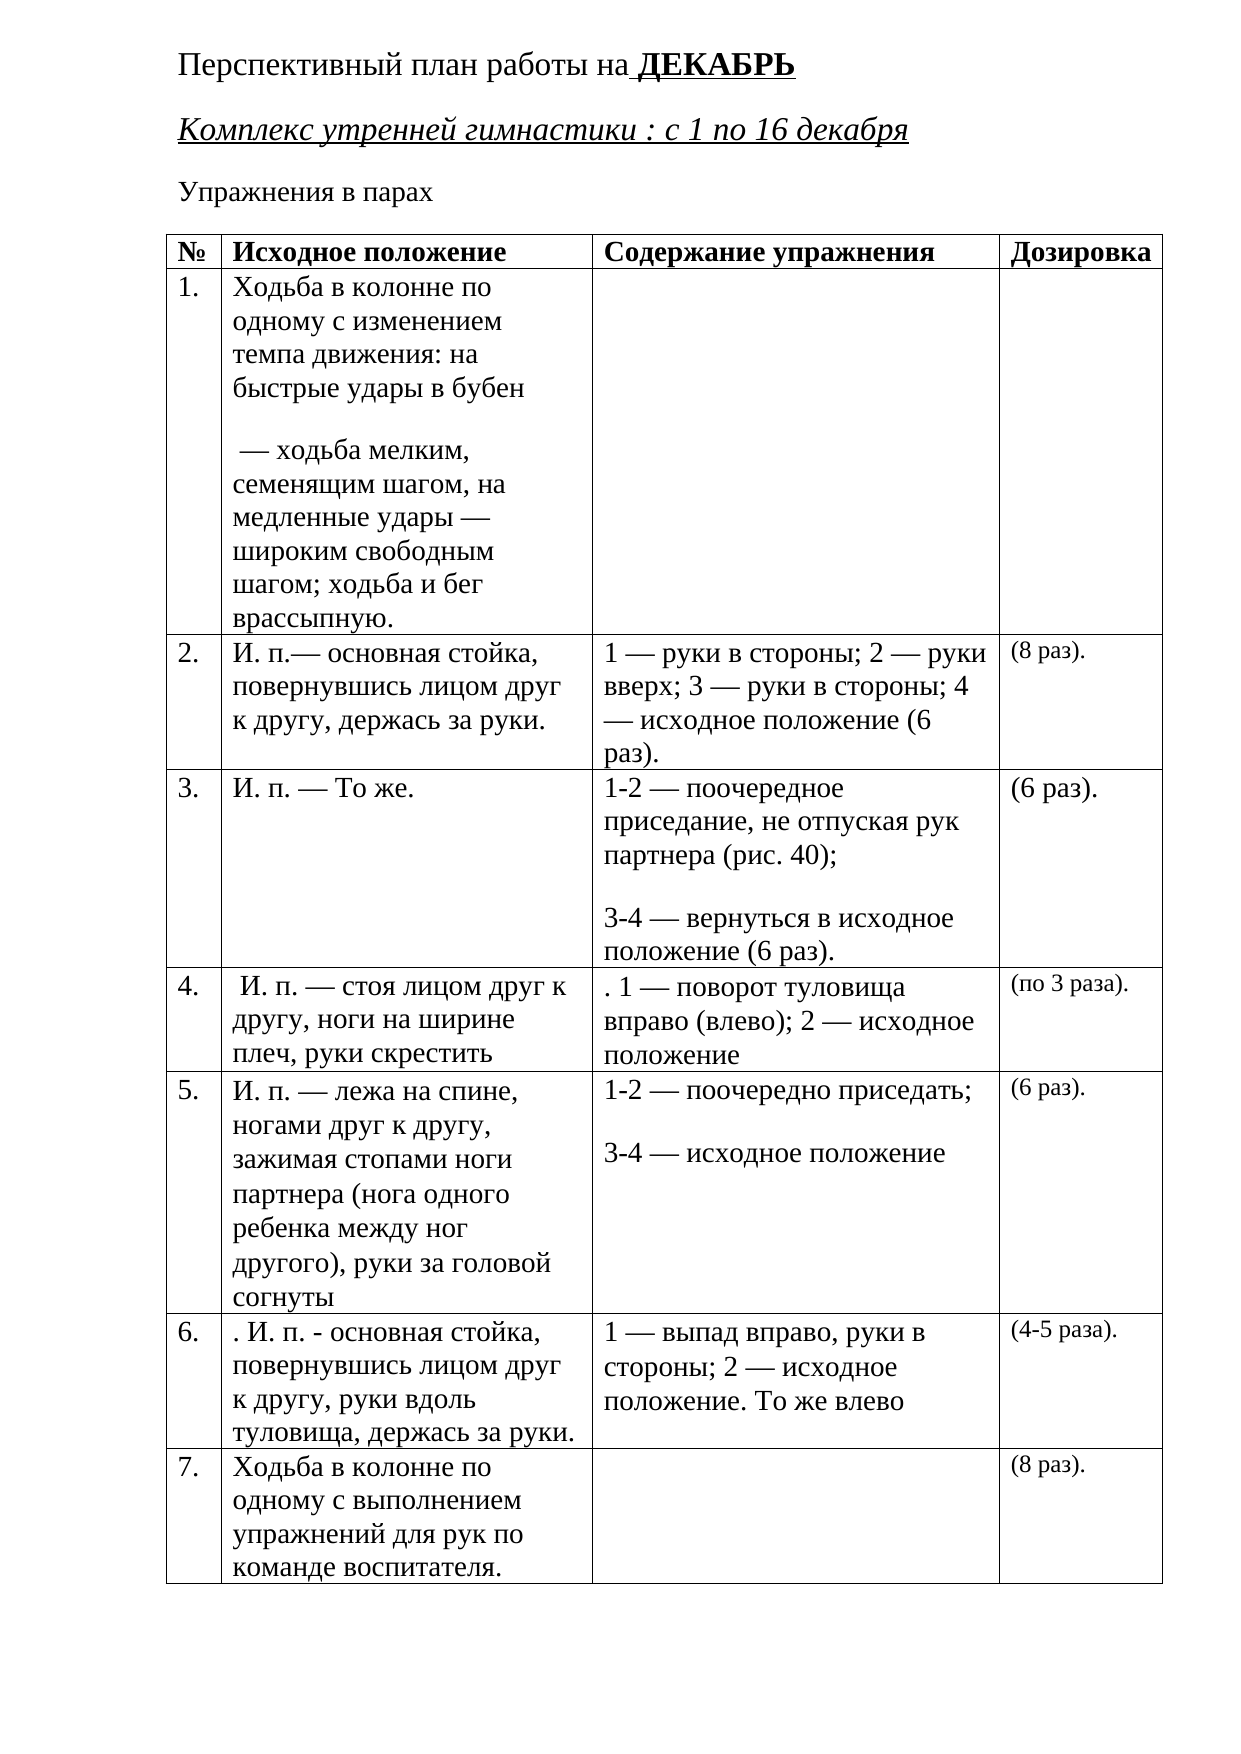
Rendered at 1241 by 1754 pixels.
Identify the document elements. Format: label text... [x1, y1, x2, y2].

table_header Исходное положение [222, 235, 592, 268]
table_cell 1 — выпад вправо, руки в стороны; 2 — исходное положение. То же влево [593, 1314, 999, 1448]
table_cell 1-2 — поочередно приседать; 3-4 — исходное положение [593, 1072, 999, 1313]
table_cell [593, 1449, 999, 1583]
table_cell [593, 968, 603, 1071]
text Комплекс утренней гимнастики : с 1 по 16 декабря [177, 109, 1152, 148]
table_cell [1000, 269, 1162, 634]
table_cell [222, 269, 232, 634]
table_cell 2. [167, 635, 221, 769]
table_cell (по 3 раза). [1000, 968, 1162, 1071]
text Перспективный план работы на ДЕКАБРЬ [177, 44, 1152, 83]
table_cell . И. п. - основная стойка, повернувшись лицом друг к другу, руки вдоль туловища, держась за руки. [222, 1314, 592, 1448]
table_cell И. п. — стоя лицом друг к другу, ноги на ширине плеч, руки скрестить [222, 968, 592, 1071]
table_cell 6. [167, 1314, 221, 1448]
table_cell 7. [167, 1449, 221, 1583]
table_cell И. п.— основная стойка, повернувшись лицом друг к другу, держась за руки. [222, 635, 592, 769]
table_cell (8 раз). [1000, 1449, 1162, 1583]
table_cell 1. [167, 269, 221, 634]
table_cell 3. [167, 770, 221, 967]
table_cell (6 раз). [1000, 770, 1162, 967]
table_cell 1-2 — поочередное приседание, не отпуская рук партнера (рис. 40); 3-4 — вернуться в исходное положение (6 раз). [593, 770, 999, 967]
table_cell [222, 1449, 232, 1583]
table_header Дозировка [1000, 235, 1162, 268]
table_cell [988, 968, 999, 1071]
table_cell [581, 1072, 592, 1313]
table_cell (6 раз). [1000, 1072, 1162, 1313]
table_cell [593, 269, 999, 634]
table_cell И. п. — То же. [222, 770, 592, 967]
text Упражнения в парах [177, 174, 1152, 208]
table_cell 5. [167, 1072, 221, 1313]
table_header Содержание упражнения [593, 235, 999, 268]
table_cell (8 раз). [1000, 635, 1162, 769]
table_cell 1 — руки в стороны; 2 — руки вверх; 3 — руки в стороны; 4 — исходное положение (6 раз). [593, 635, 999, 769]
table_header № [167, 235, 221, 268]
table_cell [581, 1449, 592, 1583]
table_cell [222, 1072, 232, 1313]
table_cell 4. [167, 968, 221, 1071]
table_cell (4-5 раза). [1000, 1314, 1162, 1448]
